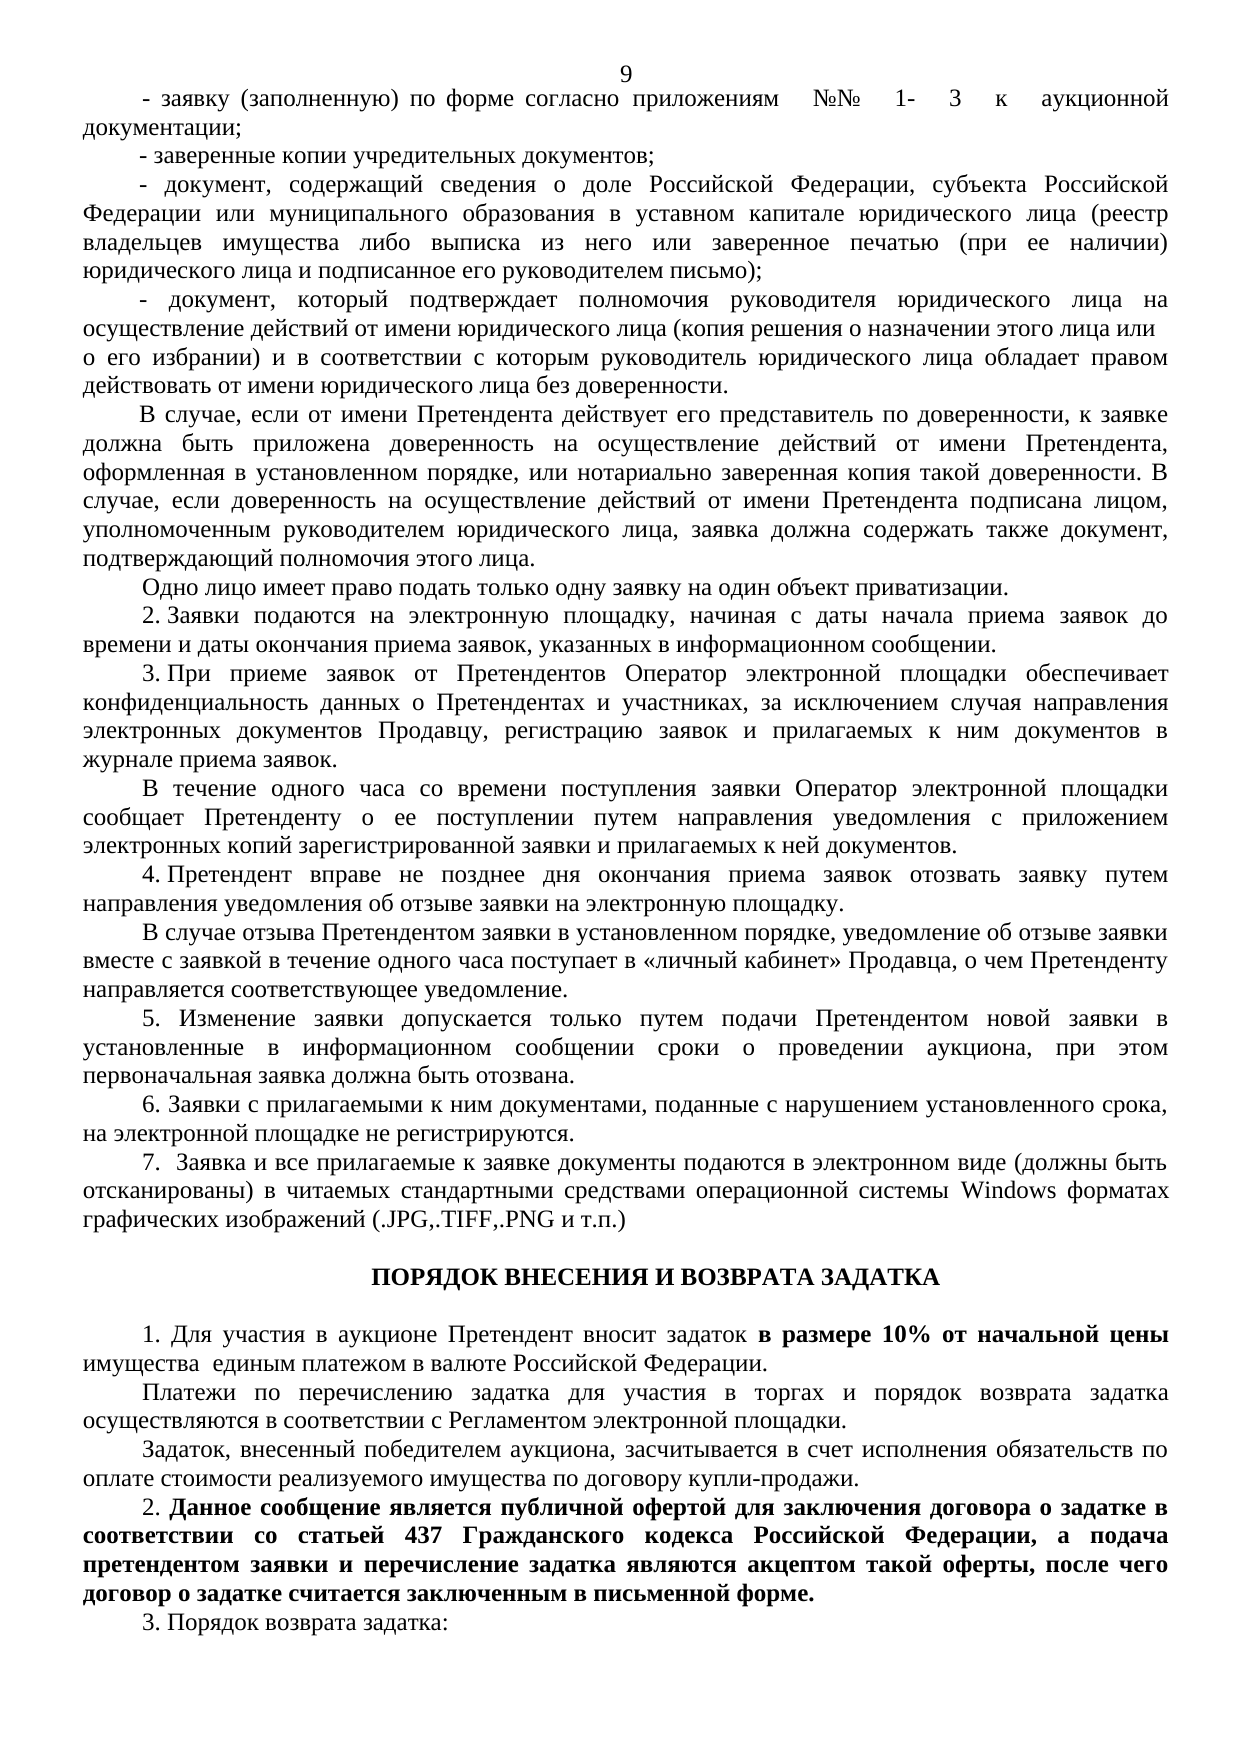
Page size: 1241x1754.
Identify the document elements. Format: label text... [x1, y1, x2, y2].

text о его избрании) и в соответствии с которым руководитель юридического лица обладает правом действовать от имени юридического лица без доверенности. [83, 342, 1169, 399]
text В случае отзыва Претендентом заявки в установленном порядке, уведомление об отзыве заявки вместе с заявкой в течение одного часа поступает в «личный кабинет» Продавца, о чем Претенденту направляется соответствующее уведомление. [83, 917, 1169, 1003]
text 1. Для участия в аукционе Претендент вносит задаток в размере 10% от начальной цены имущества единым платежом в валюте Российской Федерации. [83, 1319, 1169, 1377]
text - заверенные копии учредительных документов; [83, 141, 1169, 169]
text - заявку (заполненную) по форме согласно приложениям №№ 1- 3 к аукционной документации; [83, 83, 1169, 141]
text 5. Изменение заявки допускается только путем подачи Претендентом новой заявки в установленные в информационном сообщении сроки о проведении аукциона, при этом первоначальная заявка должна быть отозвана. [83, 1003, 1169, 1089]
text 3. При приеме заявок от Претендентов Оператор электронной площадки обеспечивает конфиденциальность данных о Претендентах и участниках, за исключением случая направления электронных документов Продавцу, регистрацию заявок и прилагаемых к ним документов в журнале приема заявок. [83, 658, 1169, 773]
text 7. Заявка и все прилагаемые к заявке документы подаются в электронном виде (должны быть отсканированы) в читаемых стандартными средствами операционной системы Windows форматах графических изображений (.JPG,.TIFF,.PNG и т.п.) [83, 1147, 1169, 1233]
text В течение одного часа со времени поступления заявки Оператор электронной площадки сообщает Претенденту о ее поступлении путем направления уведомления с приложением электронных копий зарегистрированной заявки и прилагаемых к ней документов. [83, 773, 1169, 859]
text 6. Заявки с прилагаемыми к ним документами, поданные с нарушением установленного срока, на электронной площадке не регистрируются. [83, 1089, 1169, 1147]
text Порядок внесения и возврата задатка [83, 1262, 1169, 1291]
text 2. Заявки подаются на электронную площадку, начиная с даты начала приема заявок до времени и даты окончания приема заявок, указанных в информационном сообщении. [83, 601, 1169, 658]
text 4. Претендент вправе не позднее дня окончания приема заявок отозвать заявку путем направления уведомления об отзыве заявки на электронную площадку. [83, 859, 1169, 917]
text - документ, который подтверждает полномочия руководителя юридического лица на осуществление действий от имени юридического лица (копия решения о назначении этого лица или [83, 284, 1169, 342]
text В случае, если от имени Претендента действует его представитель по доверенности, к заявке должна быть приложена доверенность на осуществление действий от имени Претендента, оформленная в установленном порядке, или нотариально заверенная копия такой доверенности. В случае, если доверенность на осуществление действий от имени Претендента подписана лицом, уполномоченным руководителем юридического лица, заявка должна содержать также документ, подтверждающий полномочия этого лица. [83, 399, 1169, 572]
text Задаток, внесенный победителем аукциона, засчитывается в счет исполнения обязательств по оплате стоимости реализуемого имущества по договору купли-продажи. [83, 1434, 1169, 1492]
text Платежи по перечислению задатка для участия в торгах и порядок возврата задатка осуществляются в соответствии с Регламентом электронной площадки. [83, 1377, 1169, 1434]
text 2. Данное сообщение является публичной офертой для заключения договора о задатке в соответствии со статьей 437 Гражданского кодекса Российской Федерации, а подача претендентом заявки и перечисление задатка являются акцептом такой оферты, после чего договор о задатке считается заключенным в письменной форме. [83, 1492, 1169, 1607]
text 3. Порядок возврата задатка: [83, 1607, 1169, 1636]
text Одно лицо имеет право подать только одну заявку на один объект приватизации. [83, 572, 1169, 601]
text - документ, содержащий сведения о доле Российской Федерации, субъекта Российской Федерации или муниципального образования в уставном капитале юридического лица (реестр владельцев имущества либо выписка из него или заверенное печатью (при ее наличии) юридического лица и подписанное его руководителем письмо); [83, 169, 1169, 284]
